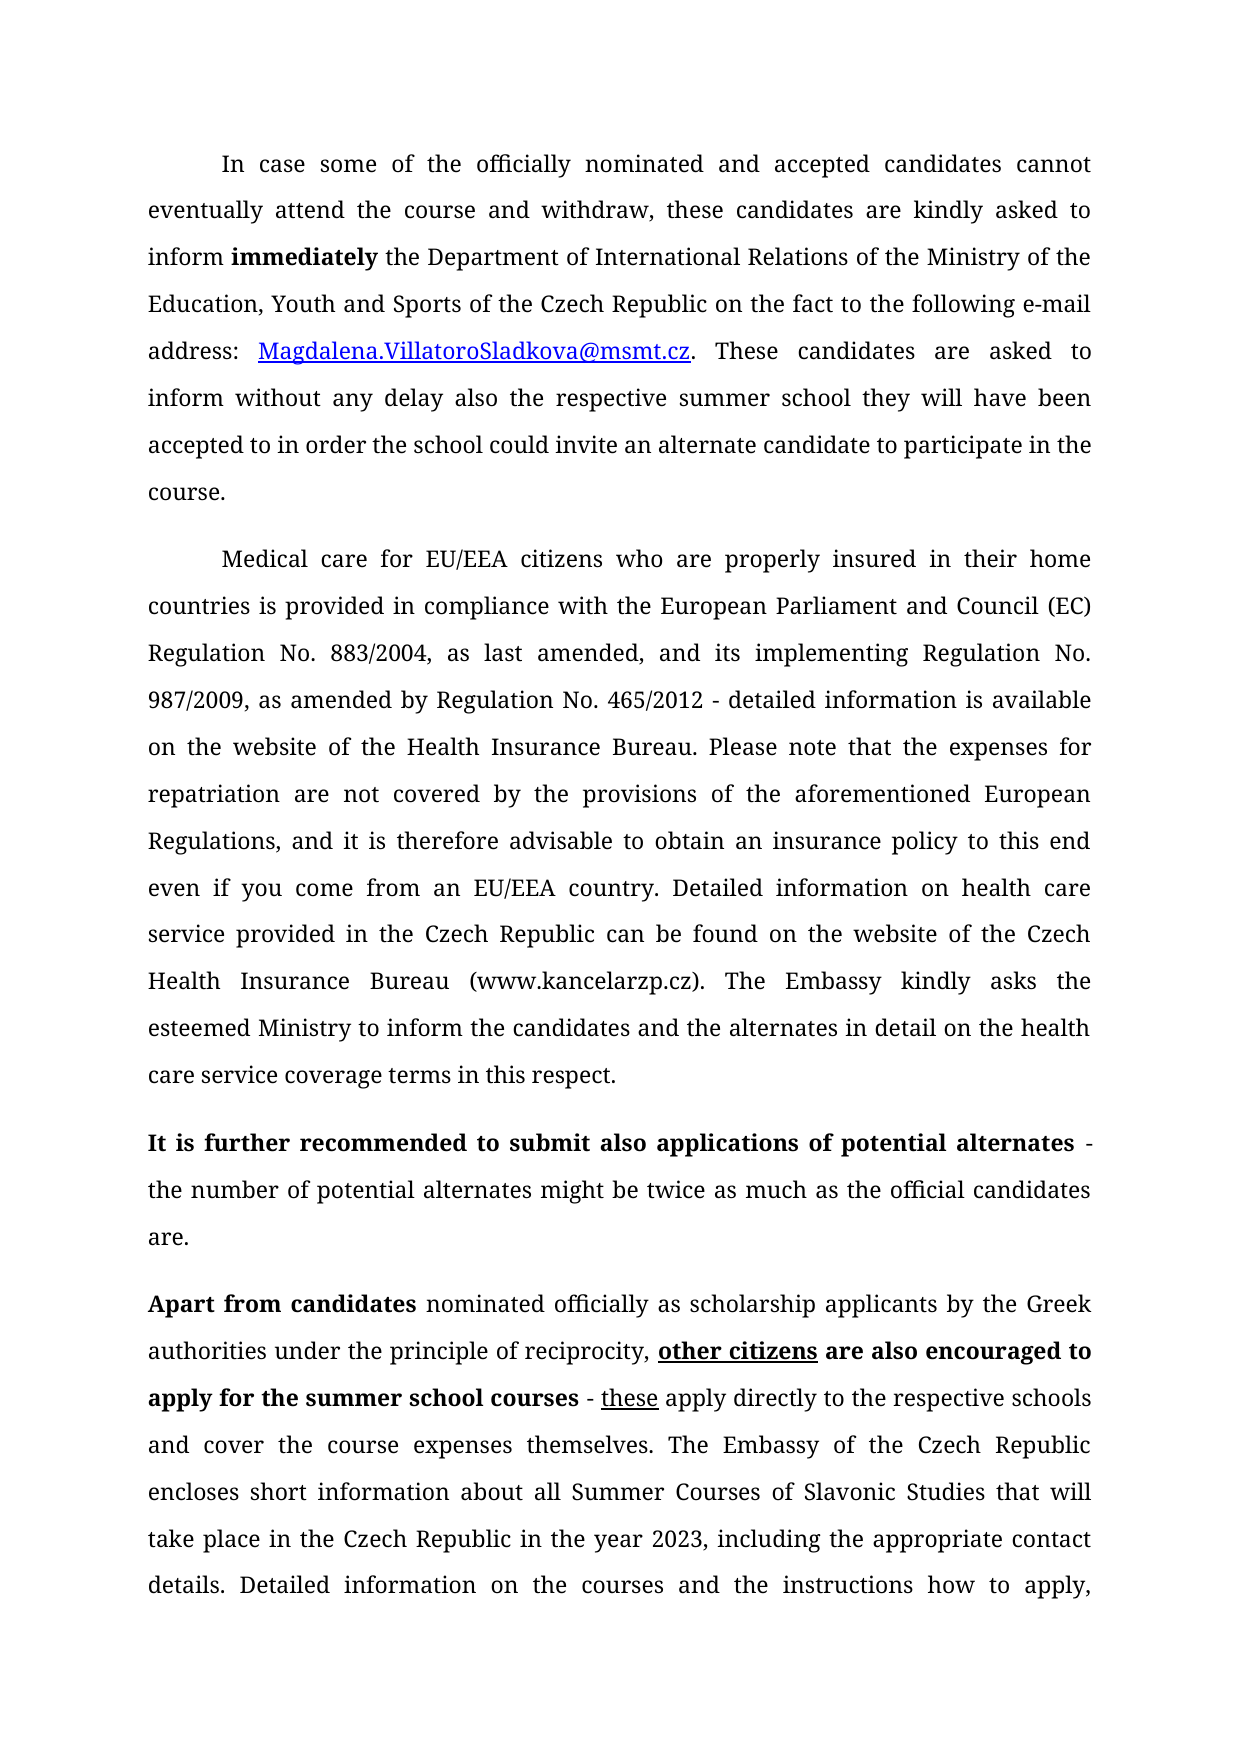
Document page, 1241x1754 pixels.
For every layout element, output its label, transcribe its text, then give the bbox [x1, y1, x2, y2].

text In case some of the officially nominated and accepted candidates cannot eventually attend the course and withdraw, these candidates are kindly asked to inform immediately the Department of International Relations of the Ministry of the Education, Youth and Sports of the Czech Republic on the fact to the following e-mail address: Magdalena.VillatoroSladkova@msmt.cz. These candidates are asked to inform without any delay also the respective summer school they will have been accepted to in order the school could invite an alternate candidate to participate in the course. [148, 148, 1093, 507]
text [148, 1288, 1093, 1601]
text Medical care for EU/EEA citizens who are properly insured in their home countries is provided in compliance with the European Parliament and Council (EC) Regulation No. 883/2004, as last amended, and its implementing Regulation No. 987/2009, as amended by Regulation No. 465/2012 - detailed information is available on the website of the Health Insurance Bureau. Please note that the expenses for repatriation are not covered by the provisions of the aforementioned European Regulations, and it is therefore advisable to obtain an insurance policy to this end even if you come from an EU/EEA country. Detailed information on health care service provided in the Czech Republic can be found on the website of the Czech Health Insurance Bureau (www.kancelarzp.cz). The Embassy kindly asks the esteemed Ministry to inform the candidates and the alternates in detail on the health care service coverage terms in this respect. [148, 543, 1093, 1090]
text It is further recommended to submit also applications of potential alternates - the number of potential alternates might be twice as much as the official candidates are. [148, 1127, 1093, 1252]
